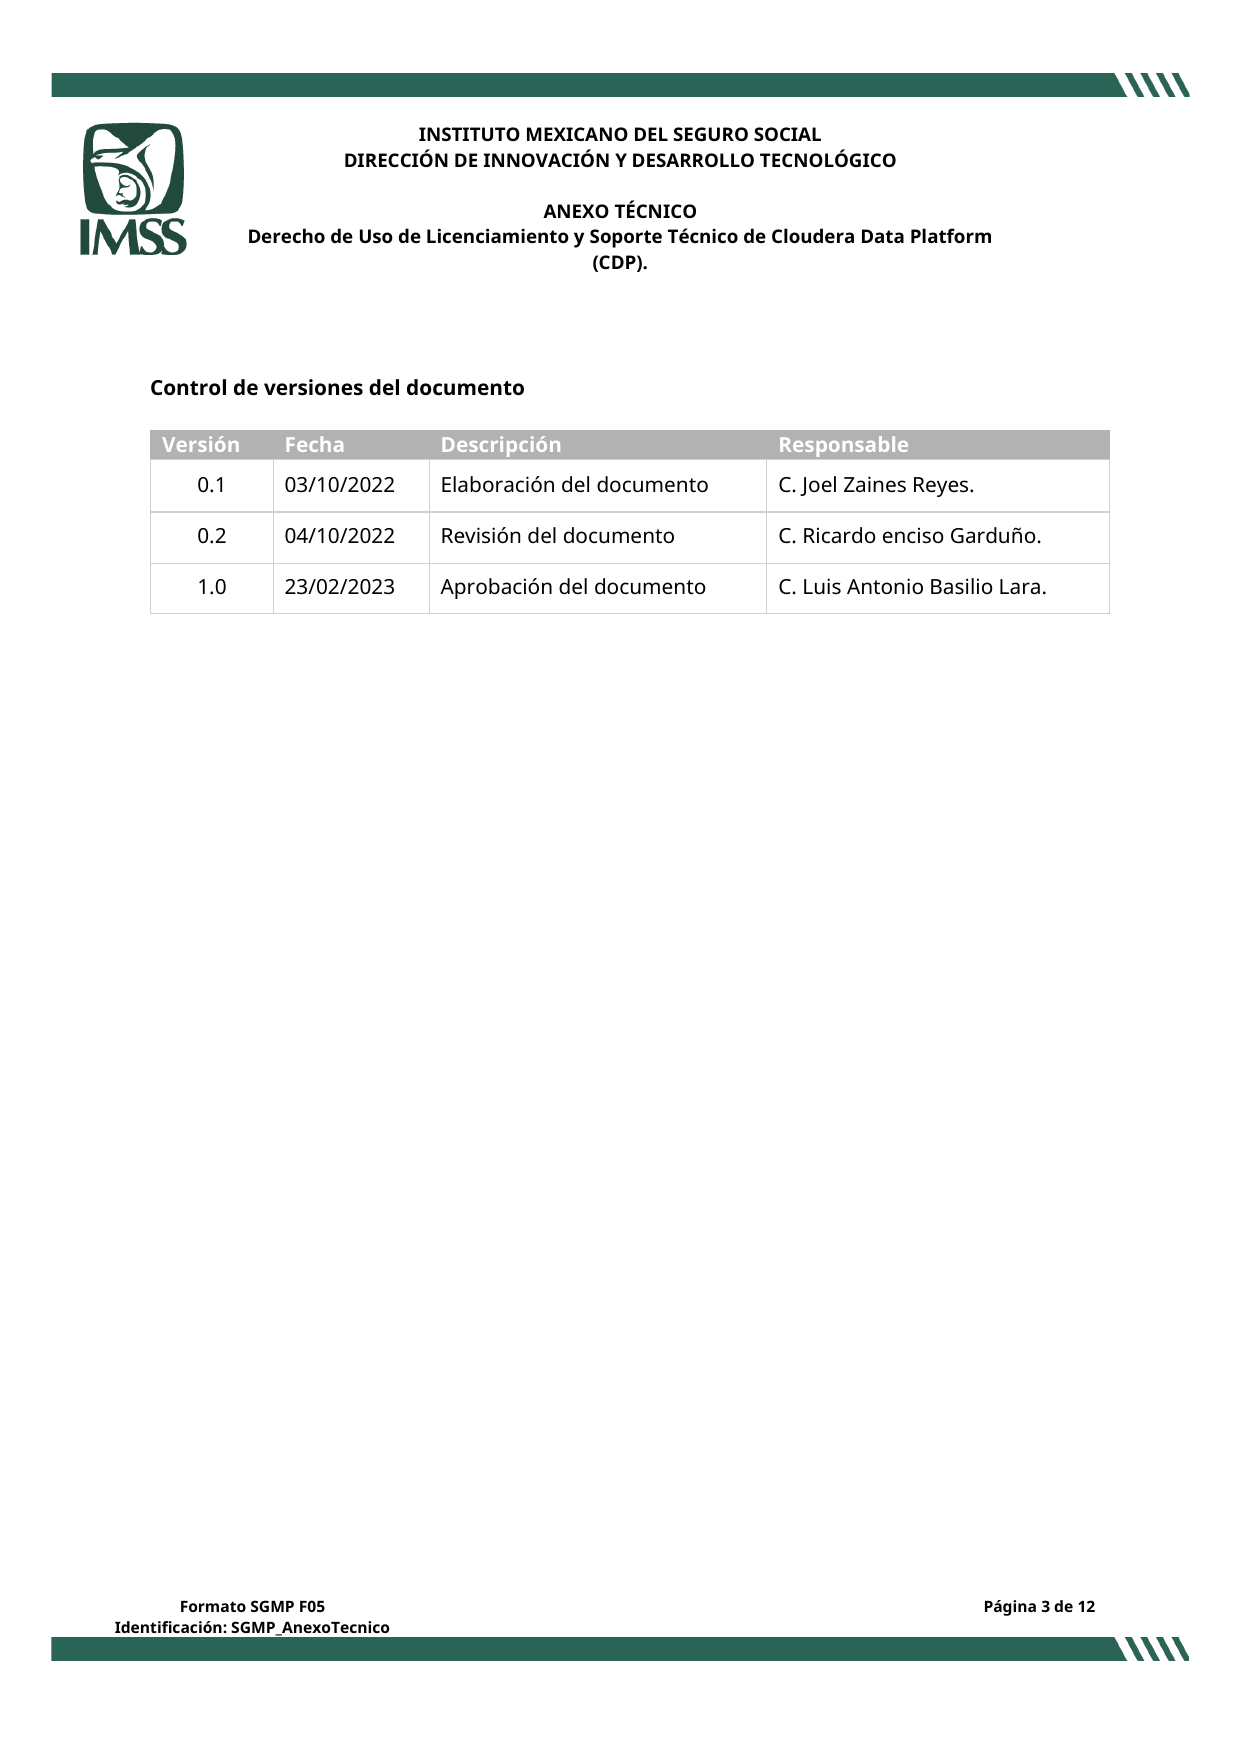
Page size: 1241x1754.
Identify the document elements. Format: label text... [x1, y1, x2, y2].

table_header Descripción [430, 431, 766, 459]
table_cell C. Ricardo enciso Garduño. [767, 513, 1109, 563]
table_cell C. Joel Zaines Reyes. [767, 460, 1109, 511]
picture [51, 1637, 1189, 1661]
text Control de versiones del documento [150, 373, 1090, 401]
table_header Fecha [274, 431, 429, 459]
picture [51, 73, 1190, 97]
table_header Responsable [767, 431, 1109, 459]
table_cell 0.2 [151, 513, 273, 563]
table_cell 0.1 [151, 460, 273, 511]
table_cell C. Luis Antonio Basilio Lara. [767, 564, 1109, 613]
table_cell 1.0 [151, 564, 273, 613]
table_cell Elaboración del documento [430, 460, 766, 511]
table_header Versión [151, 431, 273, 459]
table_cell Aprobación del documento [430, 564, 766, 613]
table_cell 04/10/2022 [274, 513, 429, 563]
table_cell 03/10/2022 [274, 460, 429, 511]
table_cell 23/02/2023 [274, 564, 429, 613]
picture [78, 121, 187, 255]
table_cell Revisión del documento [430, 513, 766, 563]
